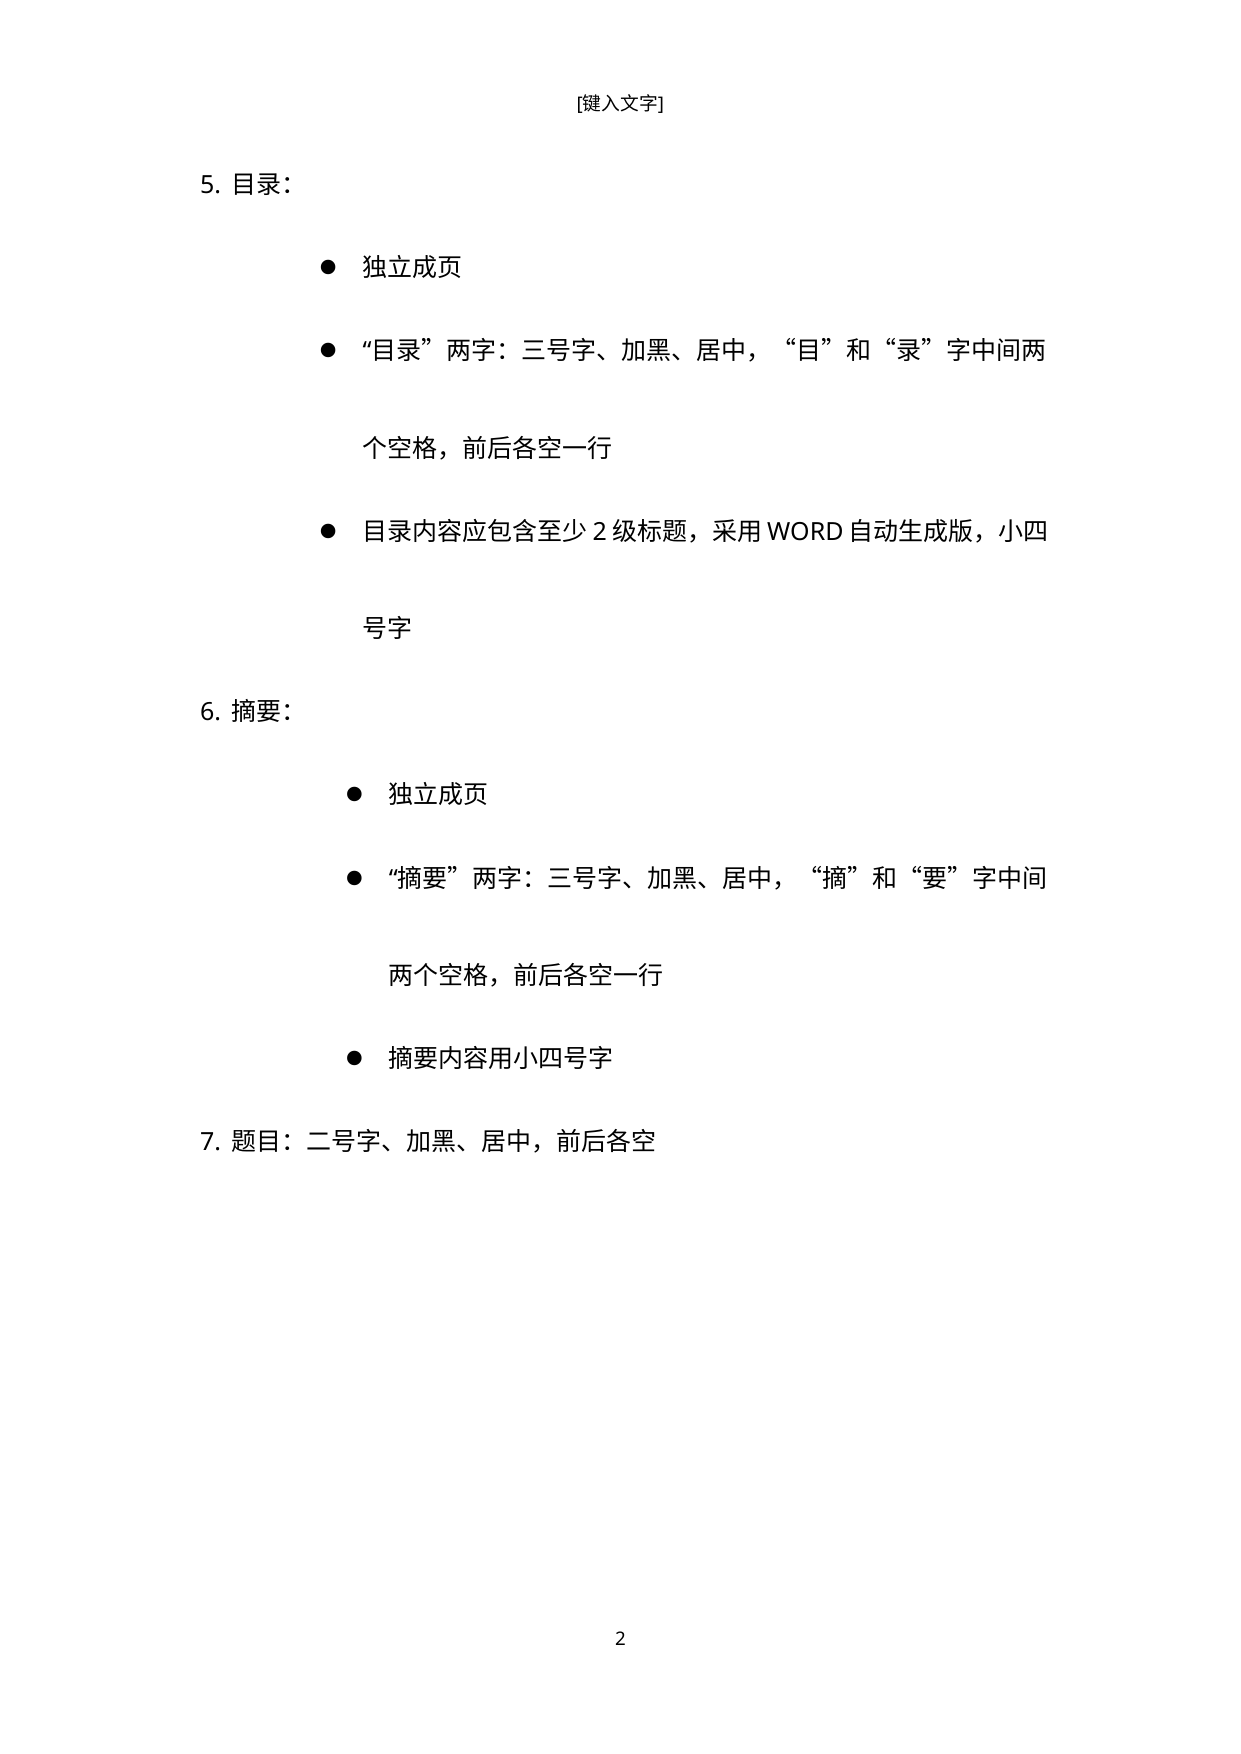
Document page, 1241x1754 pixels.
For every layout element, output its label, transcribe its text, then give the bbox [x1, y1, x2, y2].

list 摘要： [187, 677, 1053, 742]
list 目录内容应包含至少2级标题，采用WORD自动生成版，小四号字 [319, 497, 1053, 659]
list 独立成页 [319, 233, 1053, 298]
list 摘要内容用小四号字 [345, 1024, 1053, 1089]
list 独立成页 [345, 761, 1053, 826]
list 目录： [187, 150, 1053, 215]
list 题目：二号字、加黑、居中，前后各空 [187, 1107, 1053, 1172]
list “摘要”两字：三号字、加黑、居中，“摘”和“要”字中间两个空格，前后各空一行 [345, 844, 1053, 1006]
list “目录”两字：三号字、加黑、居中，“目”和“录”字中间两个空格，前后各空一行 [319, 316, 1053, 479]
